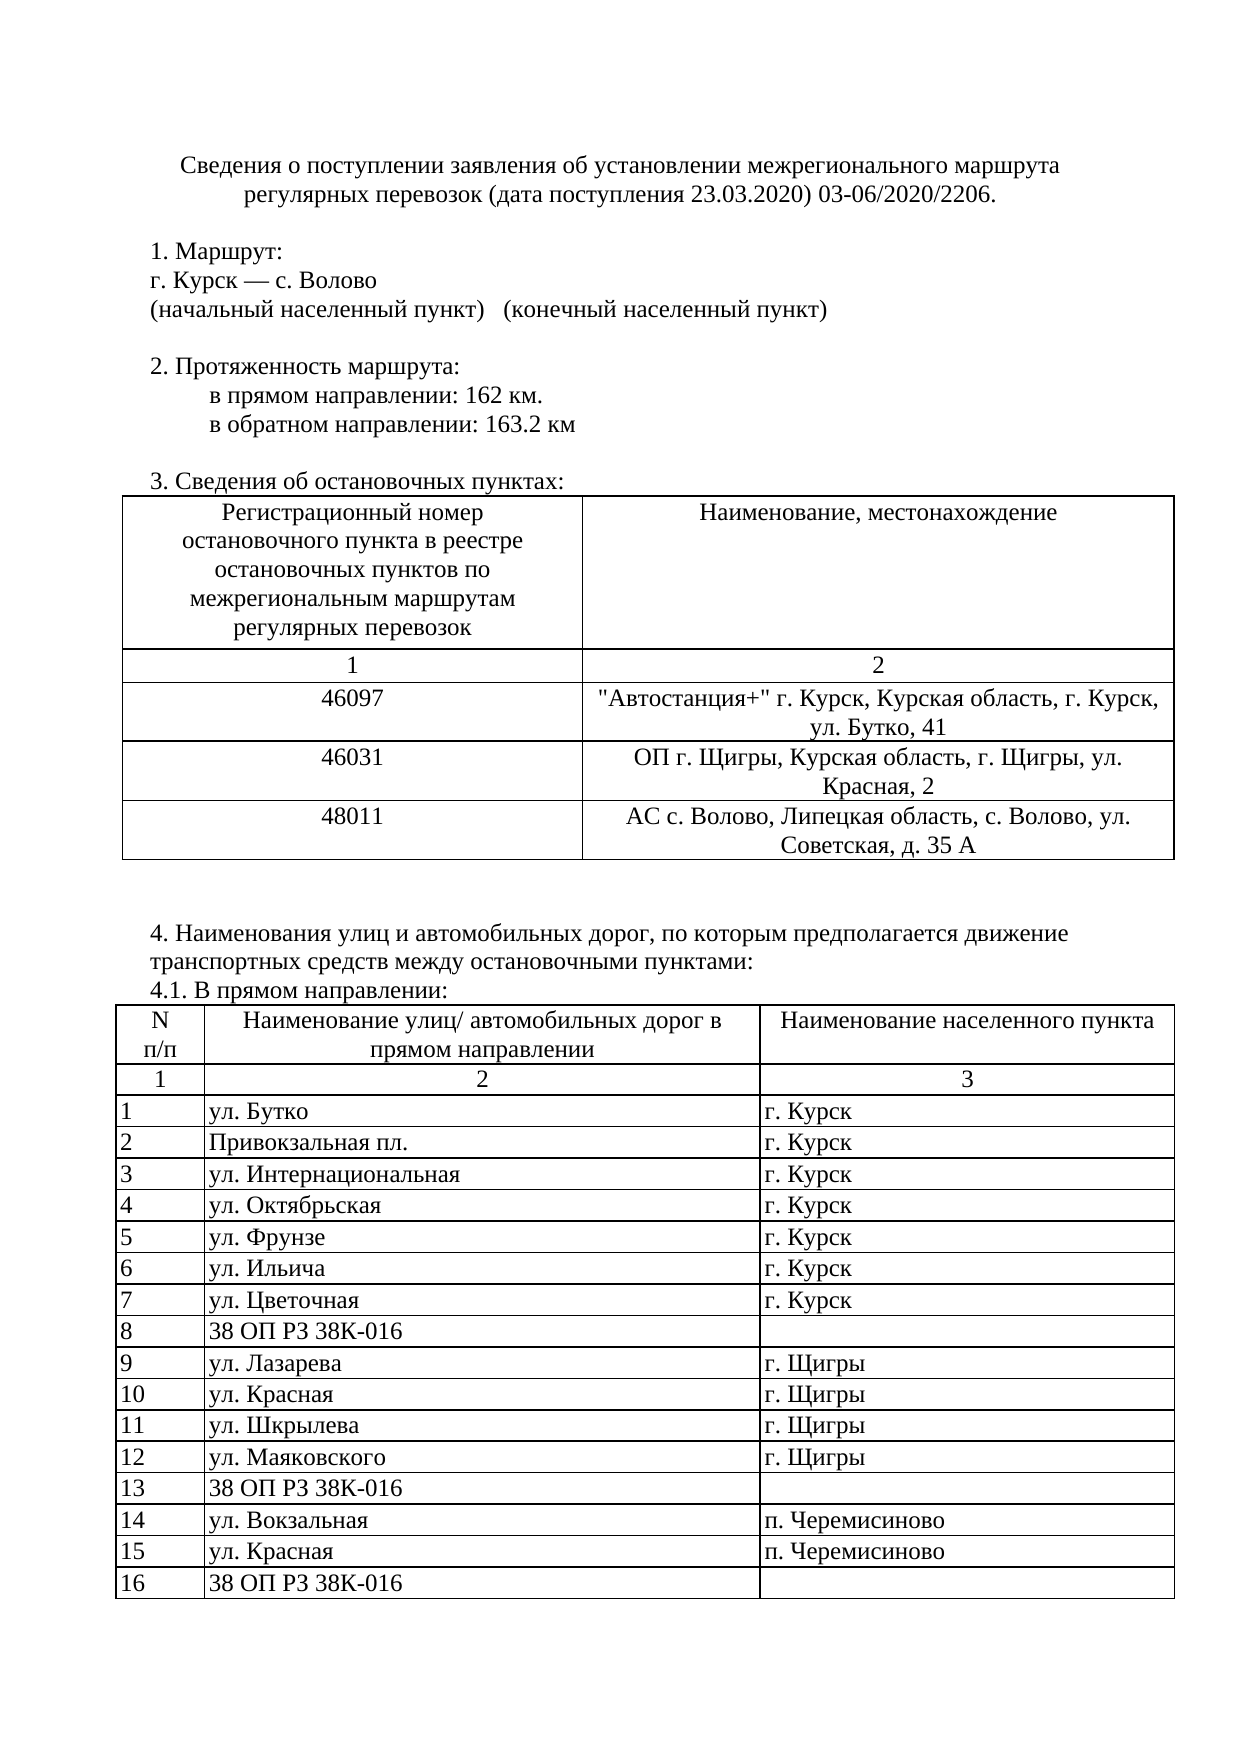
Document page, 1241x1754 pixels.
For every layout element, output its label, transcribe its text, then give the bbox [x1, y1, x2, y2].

table_cell 9 [117, 1348, 204, 1377]
text 2. Протяженность маршрута: [150, 351, 1090, 380]
table_cell г. Курск [761, 1159, 1174, 1189]
table_cell 38 ОП РЗ 38К-016 [205, 1568, 759, 1598]
table_cell ул. Цветочная [205, 1285, 759, 1314]
table_cell 2 [583, 650, 1173, 681]
table_cell 48011 [123, 801, 582, 858]
table_cell ул. Красная [205, 1379, 759, 1409]
table_cell 11 [117, 1411, 204, 1440]
text г. Курск — с. Волово [150, 265, 1090, 294]
text в обратном направлении: 163.2 км [150, 409, 1090, 437]
table_cell 3 [761, 1065, 1174, 1094]
table_cell п. Черемисиново [761, 1536, 1174, 1566]
table_cell ул. Шкрылева [205, 1411, 759, 1440]
table_cell 8 [117, 1316, 204, 1346]
table_cell г. Щигры [761, 1348, 1174, 1377]
table_cell п. Черемисиново [761, 1505, 1174, 1535]
table_cell 1 [117, 1065, 204, 1094]
table_cell 2 [117, 1127, 204, 1157]
table_cell 16 [117, 1568, 204, 1598]
table_header N п/п [117, 1006, 204, 1063]
table_cell [761, 1316, 1174, 1346]
table_cell г. Курск [761, 1127, 1174, 1157]
text (начальный населенный пункт) (конечный населенный пункт) [150, 294, 1090, 322]
text 3. Сведения об остановочных пунктах: [150, 466, 1090, 495]
table_cell ул. Ильича [205, 1253, 759, 1283]
table_cell г. Курск [761, 1285, 1174, 1314]
table_cell 46097 [123, 683, 582, 740]
table_cell ул. Бутко [205, 1096, 759, 1126]
table_cell 5 [117, 1222, 204, 1252]
table_cell 12 [117, 1442, 204, 1472]
table_cell 2 [205, 1065, 759, 1094]
table_cell ул. Октябрьская [205, 1190, 759, 1220]
table_cell г. Курск [761, 1190, 1174, 1220]
table_cell АС с. Волово, Липецкая область, с. Волово, ул. Советская, д. 35 А [583, 801, 1173, 858]
table_cell г. Курск [761, 1222, 1174, 1252]
table_cell г. Щигры [761, 1442, 1174, 1472]
table_cell 38 ОП РЗ 38К-016 [205, 1473, 759, 1503]
table_cell 38 ОП РЗ 38К-016 [205, 1316, 759, 1346]
table_cell 1 [117, 1096, 204, 1126]
table_cell "Автостанция+" г. Курск, Курская область, г. Курск, ул. Бутко, 41 [583, 683, 1173, 740]
table_cell 10 [117, 1379, 204, 1409]
table_cell 6 [117, 1253, 204, 1283]
table_cell 1 [123, 650, 582, 681]
table_cell ул. Лазарева [205, 1348, 759, 1377]
table_cell г. Курск [761, 1253, 1174, 1283]
table_cell ул. Интернациональная [205, 1159, 759, 1189]
text 4.1. В прямом направлении: [150, 975, 1090, 1004]
table_cell ОП г. Щигры, Курская область, г. Щигры, ул. Красная, 2 [583, 742, 1173, 799]
table_cell ул. Красная [205, 1536, 759, 1566]
table_cell г. Щигры [761, 1411, 1174, 1440]
table_cell 3 [117, 1159, 204, 1189]
table_cell ул. Маяковского [205, 1442, 759, 1472]
table_cell 14 [117, 1505, 204, 1535]
text 1. Маршрут: [150, 236, 1090, 265]
text в прямом направлении: 162 км. [150, 380, 1090, 409]
table_header Наименование населенного пункта [761, 1006, 1174, 1063]
table_cell [761, 1568, 1174, 1598]
table_cell 13 [117, 1473, 204, 1503]
table_cell [761, 1473, 1174, 1503]
table_cell г. Курск [761, 1096, 1174, 1126]
table_cell 15 [117, 1536, 204, 1566]
table_cell ул. Фрунзе [205, 1222, 759, 1252]
table_cell Привокзальная пл. [205, 1127, 759, 1157]
table_cell 46031 [123, 742, 582, 799]
table_header Наименование, местонахождение [583, 497, 1173, 648]
table_cell г. Щигры [761, 1379, 1174, 1409]
table_cell ул. Вокзальная [205, 1505, 759, 1535]
table_header Наименование улиц/ автомобильных дорог в прямом направлении [205, 1006, 759, 1063]
table_cell 7 [117, 1285, 204, 1314]
text Сведения о поступлении заявления об установлении межрегионального маршрута регулярных перевозок (дата поступления 23.03.2020) 03-06/2020/2206. [150, 150, 1090, 207]
text 4. Наименования улиц и автомобильных дорог, по которым предполагается движение транспортных средств между остановочными пунктами: [150, 918, 1090, 975]
table_cell 4 [117, 1190, 204, 1220]
table_header Регистрационный номер остановочного пункта в реестре остановочных пунктов по межрегиональным маршрутам регулярных перевозок [123, 497, 582, 648]
